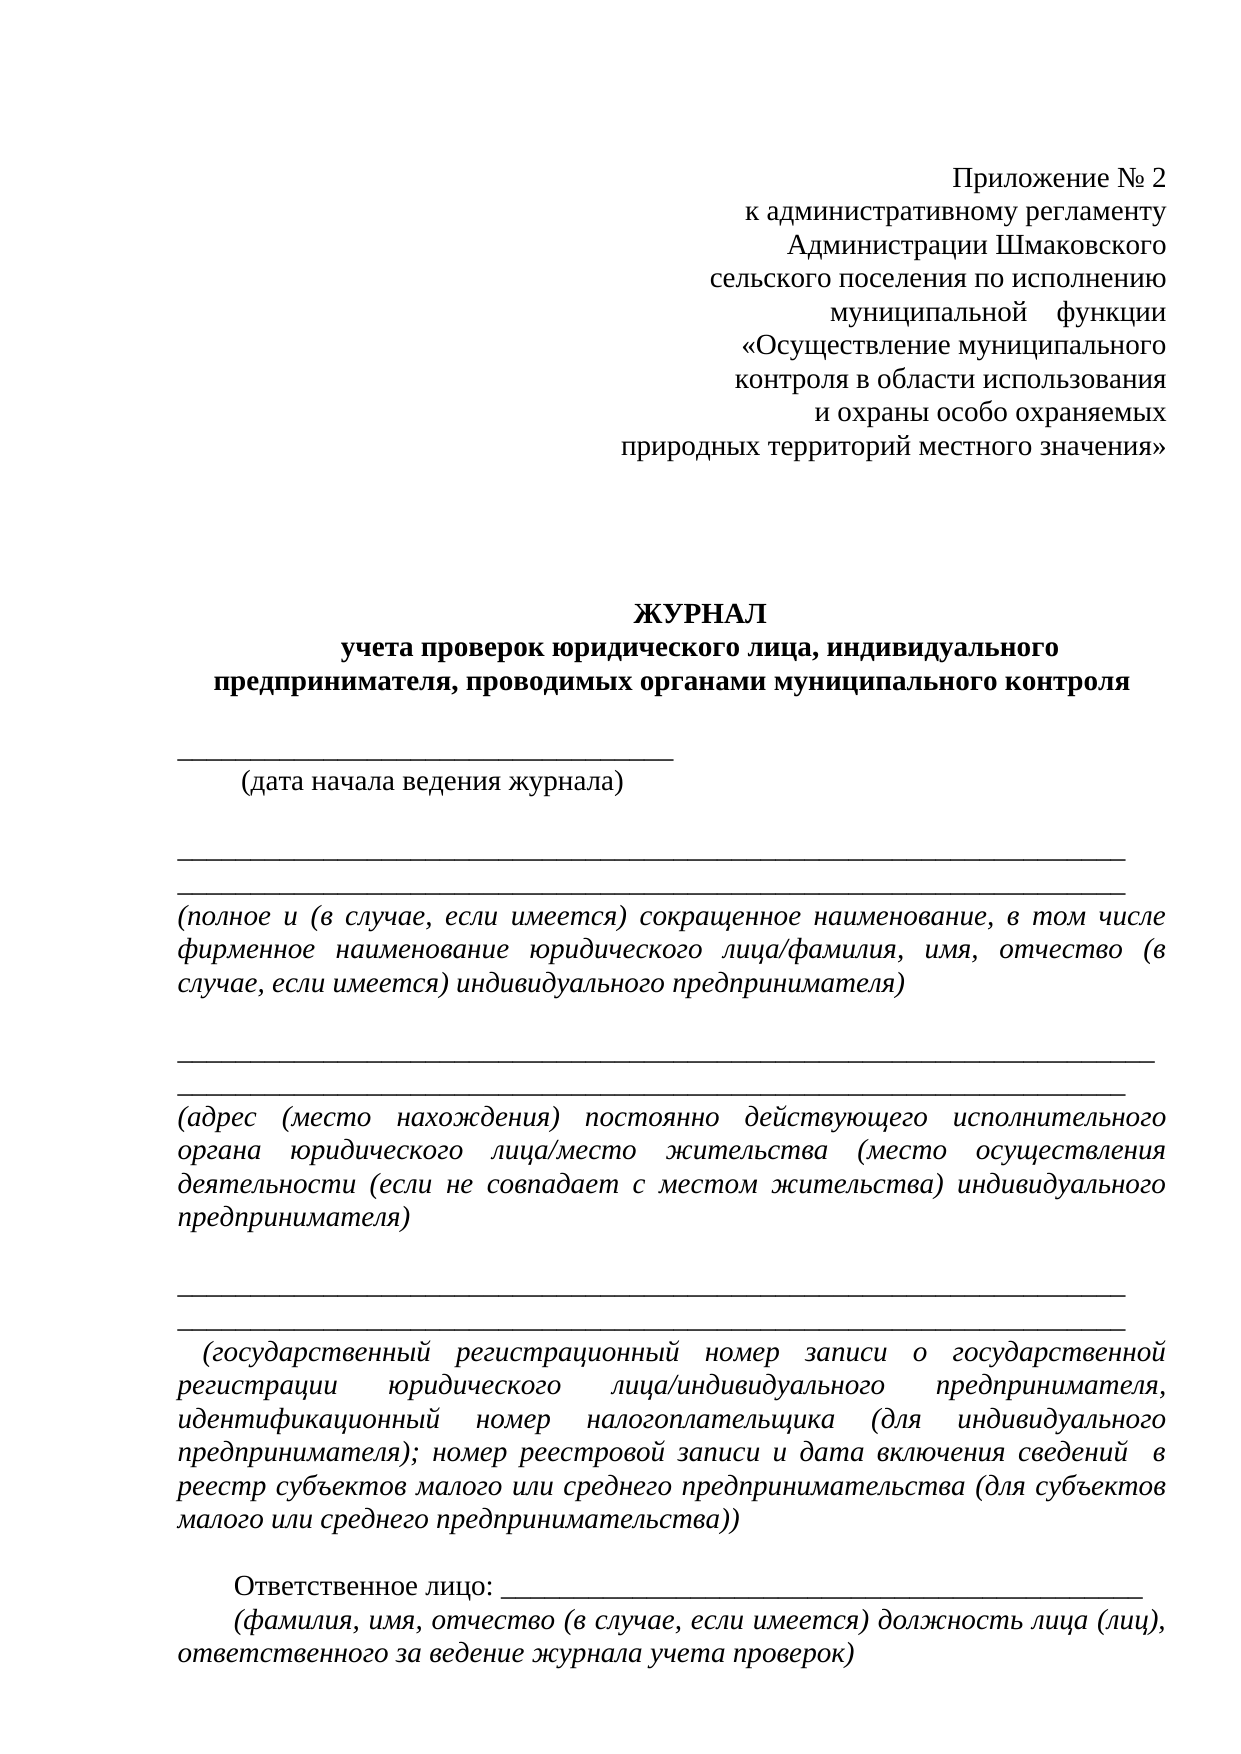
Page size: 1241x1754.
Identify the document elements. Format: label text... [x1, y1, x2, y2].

text _________________________________________________________________ [177, 1267, 1167, 1300]
text _________________________________________________________________ [177, 831, 1167, 864]
text (адрес (место нахождения) постоянно действующего исполнительного органа юридического лица/место жительства (место осуществления деятельности (если не совпадает с местом жительства) индивидуального предпринимателя) [177, 1099, 1167, 1233]
text «Осуществление муниципального [177, 327, 1167, 361]
text сельского поселения по исполнению [177, 260, 1167, 294]
text Приложение № 2 [177, 160, 1167, 193]
text и охраны особо охраняемых [177, 394, 1167, 428]
text _________________________________________________________________ [177, 1300, 1167, 1334]
text __________________________________ [177, 730, 1167, 763]
text (полное и (в случае, если имеется) сокращенное наименование, в том числе фирменное наименование юридического лица/фамилия, имя, отчество (в случае, если имеется) индивидуального предпринимателя) [177, 898, 1167, 998]
text учета проверок юридического лица, индивидуального предпринимателя, проводимых органами муниципального контроля [177, 629, 1167, 696]
text (дата начала ведения журнала) [177, 763, 1167, 797]
text к административному регламенту [177, 193, 1167, 227]
text (государственный регистрационный номер записи о государственной регистрации юридического лица/индивидуального предпринимателя, идентификационный номер налогоплательщика (для индивидуального предпринимателя); номер реестровой записи и дата включения сведений в реестр субъектов малого или среднего предпринимательства (для субъектов малого или среднего предпринимательства)) [177, 1334, 1167, 1535]
text муниципальной функции [177, 294, 1167, 327]
text контроля в области использования [177, 361, 1167, 394]
text ____________________________________________________________________________________________________________________________________ [177, 1032, 1167, 1099]
text (фамилия, имя, отчество (в случае, если имеется) должность лица (лиц), ответственного за ведение журнала учета проверок) [177, 1602, 1167, 1669]
text Ответственное лицо: ____________________________________________ [177, 1568, 1167, 1602]
text ЖУРНАЛ [177, 596, 1167, 629]
text _________________________________________________________________ [177, 864, 1167, 898]
text Администрации Шмаковского [177, 227, 1167, 260]
text природных территорий местного значения» [177, 428, 1167, 462]
